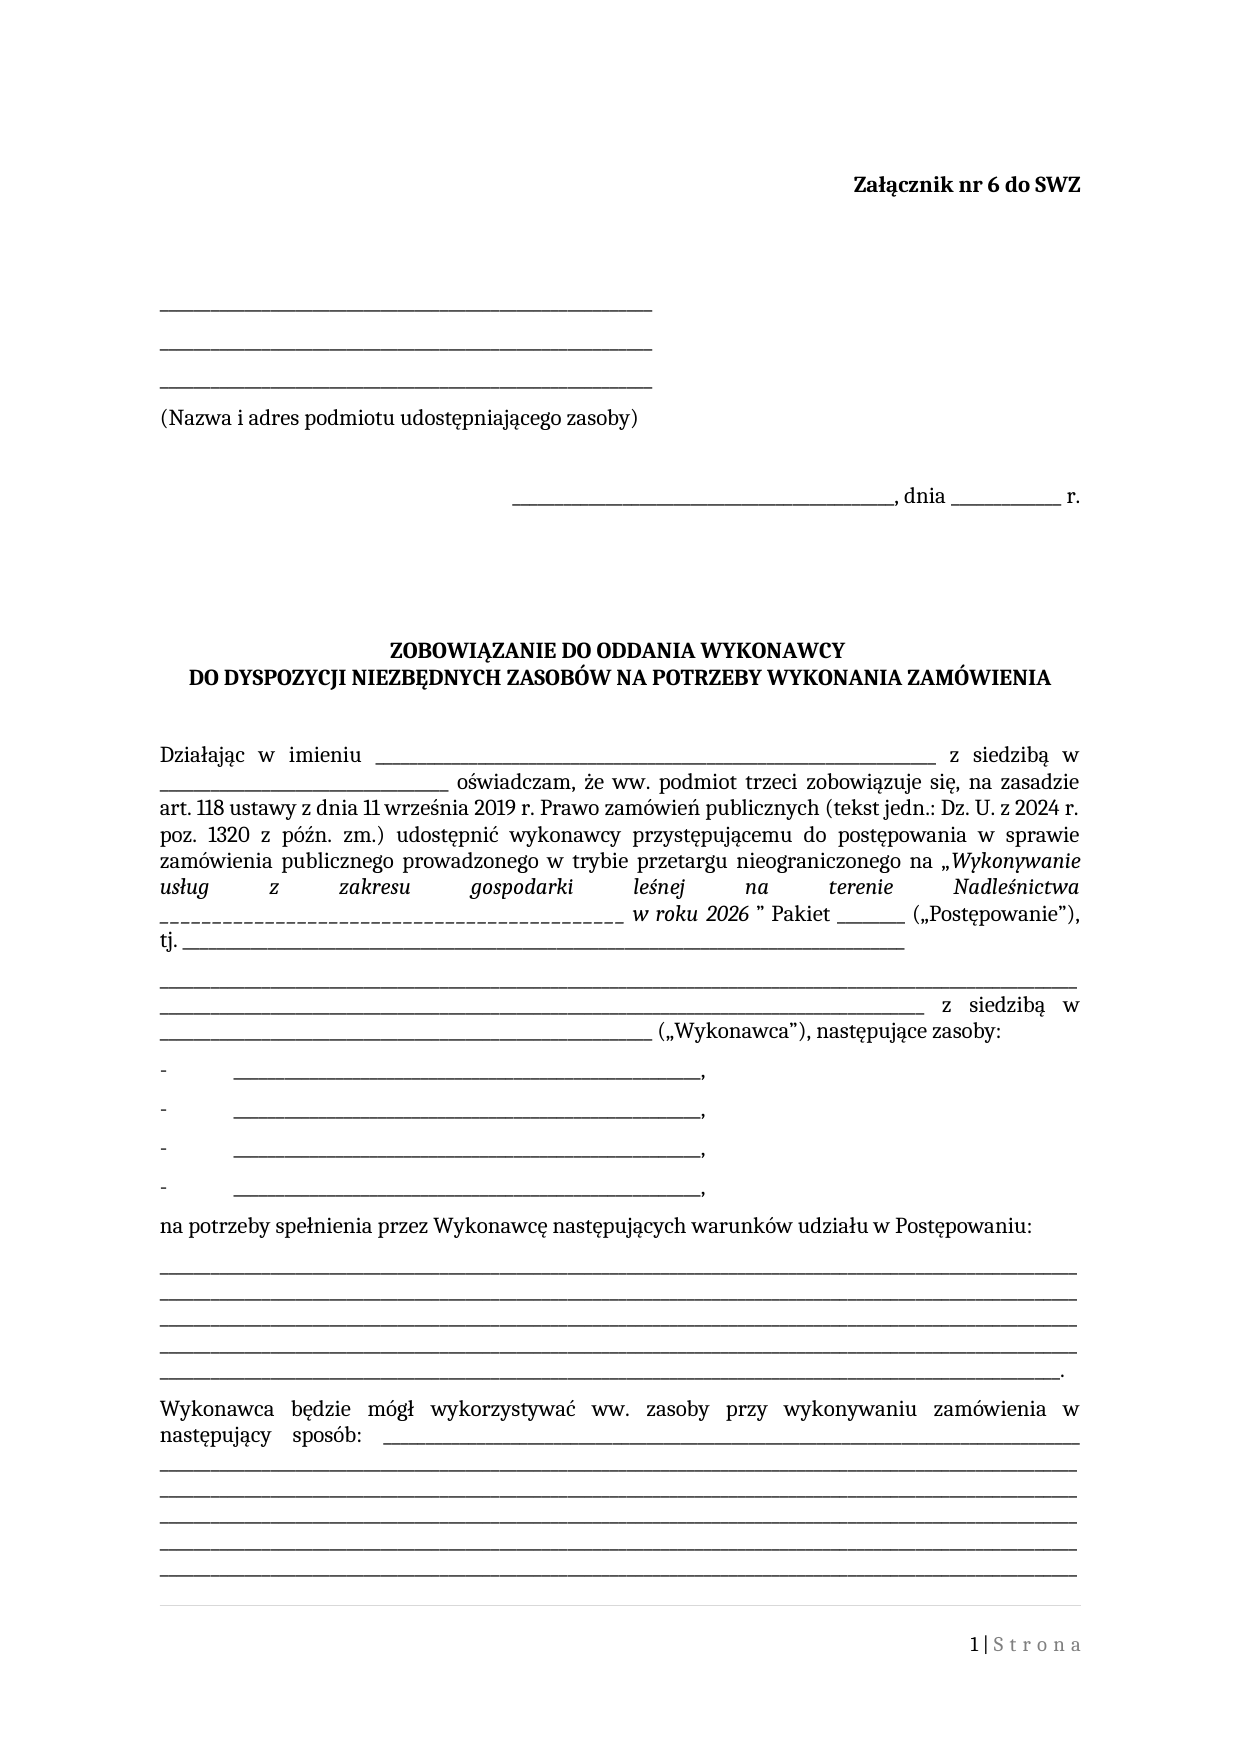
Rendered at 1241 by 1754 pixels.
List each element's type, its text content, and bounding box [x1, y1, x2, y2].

text - _______________________________________________________, [159, 1057, 1081, 1083]
text Działając w imieniu __________________________________________________________________ z siedzibą w __________________________________ oświadczam, że ww. podmiot trzeci zobowiązuje się, na zasadzie art. 118 ustawy z dnia 11 września 2019 r. Prawo zamówień publicznych (tekst jedn.: Dz. U. z 2024 r. poz. 1320 z późn. zm.) udostępnić wykonawcy przystępującemu do postępowania w sprawie zamówienia publicznego prowadzonego w trybie przetargu nieograniczonego na „Wykonywanie usług z zakresu gospodarki leśnej na terenie Nadleśnictwa ____________________________________________ w roku 2026 ” Pakiet ________ („Postępowanie”), tj. _____________________________________________________________________________________ [159, 742, 1081, 953]
text (Nazwa i adres podmiotu udostępniającego zasoby) [159, 405, 1081, 431]
text - _______________________________________________________, [159, 1174, 1081, 1200]
text ______________________________________________________________________________________________________________________________________________________________________________________________________ z siedzibą w __________________________________________________________ („Wykonawca”), następujące zasoby: [159, 966, 1081, 1045]
text Załącznik nr 6 do SWZ [159, 172, 1081, 198]
text ZOBOWIĄZANIE DO ODDANIA WYKONAWCY DO DYSPOZYCJI NIEZBĘDNYCH ZASOBÓW NA POTRZEBY WYKONANIA ZAMÓWIENIA [159, 638, 1081, 691]
text - _______________________________________________________, [159, 1135, 1081, 1161]
text __________________________________________________________ [159, 288, 1081, 315]
text __________________________________________________________________________________________________________________________________________________________________________________________________________________________________________________________________________________________________________________________________________________________________________________________________________________________________________________________________________________________________________________________________________________________. [159, 1251, 1081, 1383]
text __________________________________________________________ [159, 366, 1081, 393]
text __________________________________________________________ [159, 327, 1081, 354]
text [159, 1396, 1081, 1580]
text - _______________________________________________________, [159, 1096, 1081, 1122]
text _____________________________________________, dnia _____________ r. [159, 483, 1081, 509]
text na potrzeby spełnienia przez Wykonawcę następujących warunków udziału w Postępowaniu: [159, 1213, 1081, 1239]
